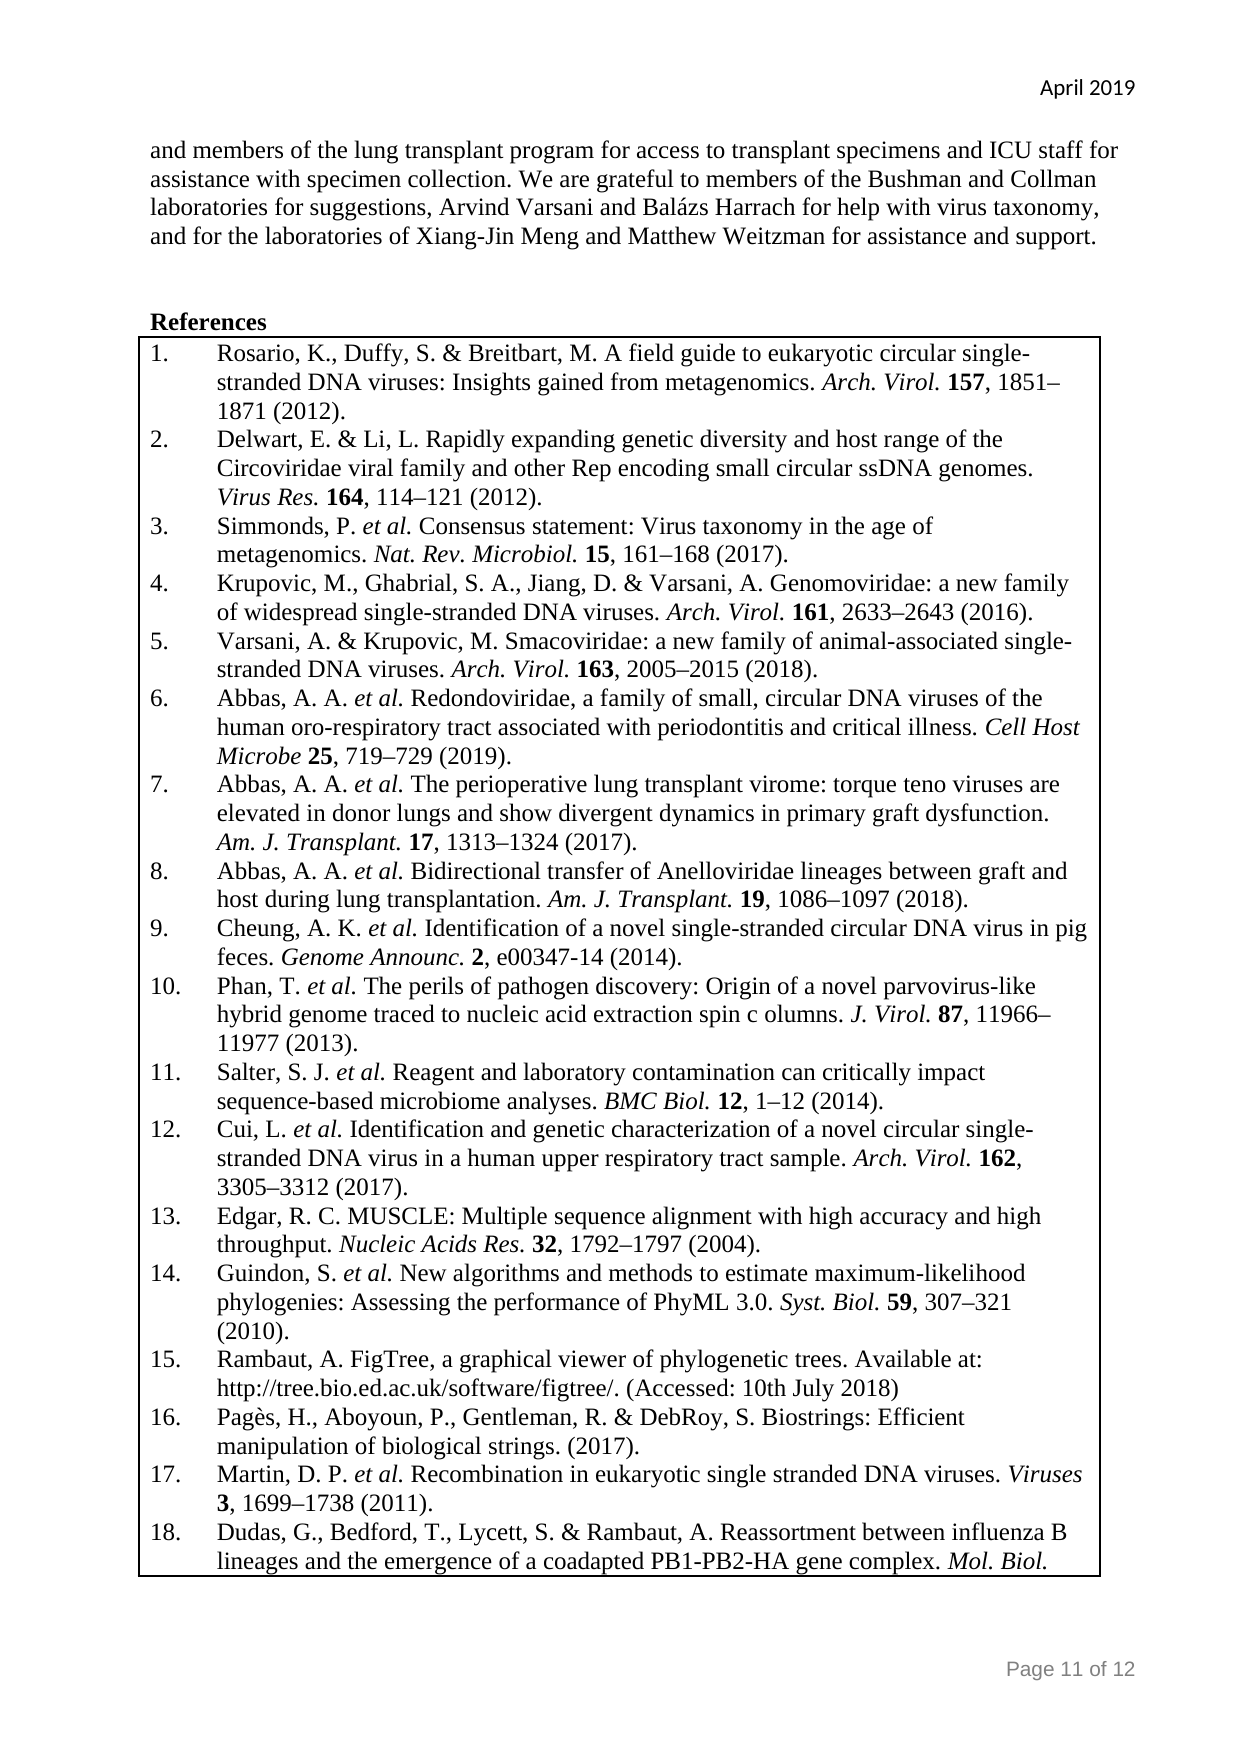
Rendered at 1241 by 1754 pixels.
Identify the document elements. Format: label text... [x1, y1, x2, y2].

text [150, 135, 1135, 250]
table_header References [139, 308, 1100, 336]
